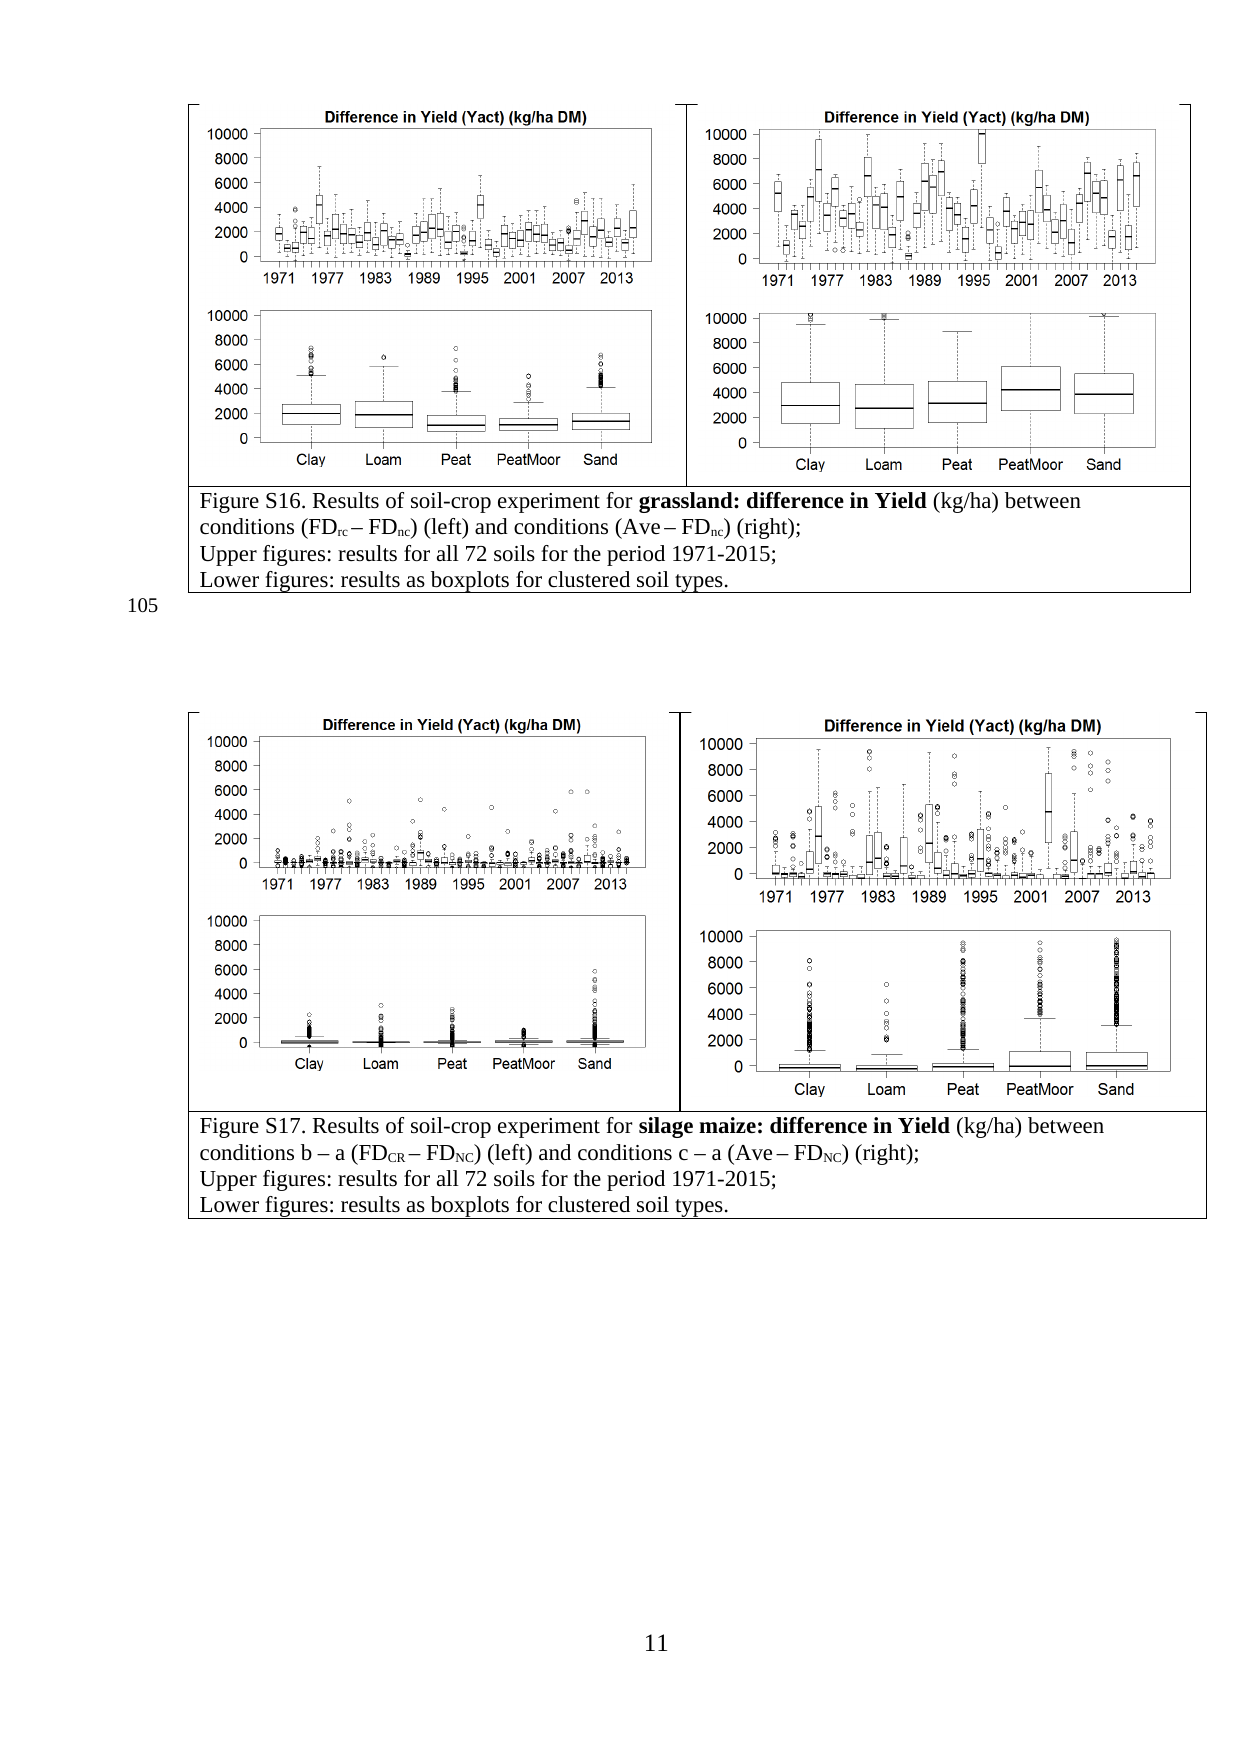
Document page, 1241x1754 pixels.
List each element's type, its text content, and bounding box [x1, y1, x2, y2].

table_cell Figure S17. Results of soil-crop experiment for silage maize: difference in Yield (kg/ha) between conditions b – a (FDCR – FDNC) (left) and conditions c – a (Ave – FDNC) (right); Upper figures: results for all 72 soils for the period 1971-2015; Lower figures: results as boxplots for clustered soil types. [189, 1112, 1206, 1218]
table_header [687, 105, 1190, 486]
picture [199, 104, 676, 467]
picture [691, 712, 1196, 1097]
table_cell Figure S16. Results of soil-crop experiment for grassland: difference in Yield (kg/ha) between conditions (FDrc – FDnc) (left) and conditions (Ave – FDnc) (right); Upper figures: results for all 72 soils for the period 1971-2015; Lower figures: results as boxplots for clustered soil types. [189, 487, 1190, 592]
table_header [189, 713, 679, 1111]
table_header [681, 713, 1206, 1111]
picture [199, 712, 669, 1071]
table_header [189, 105, 686, 486]
picture [697, 104, 1180, 472]
